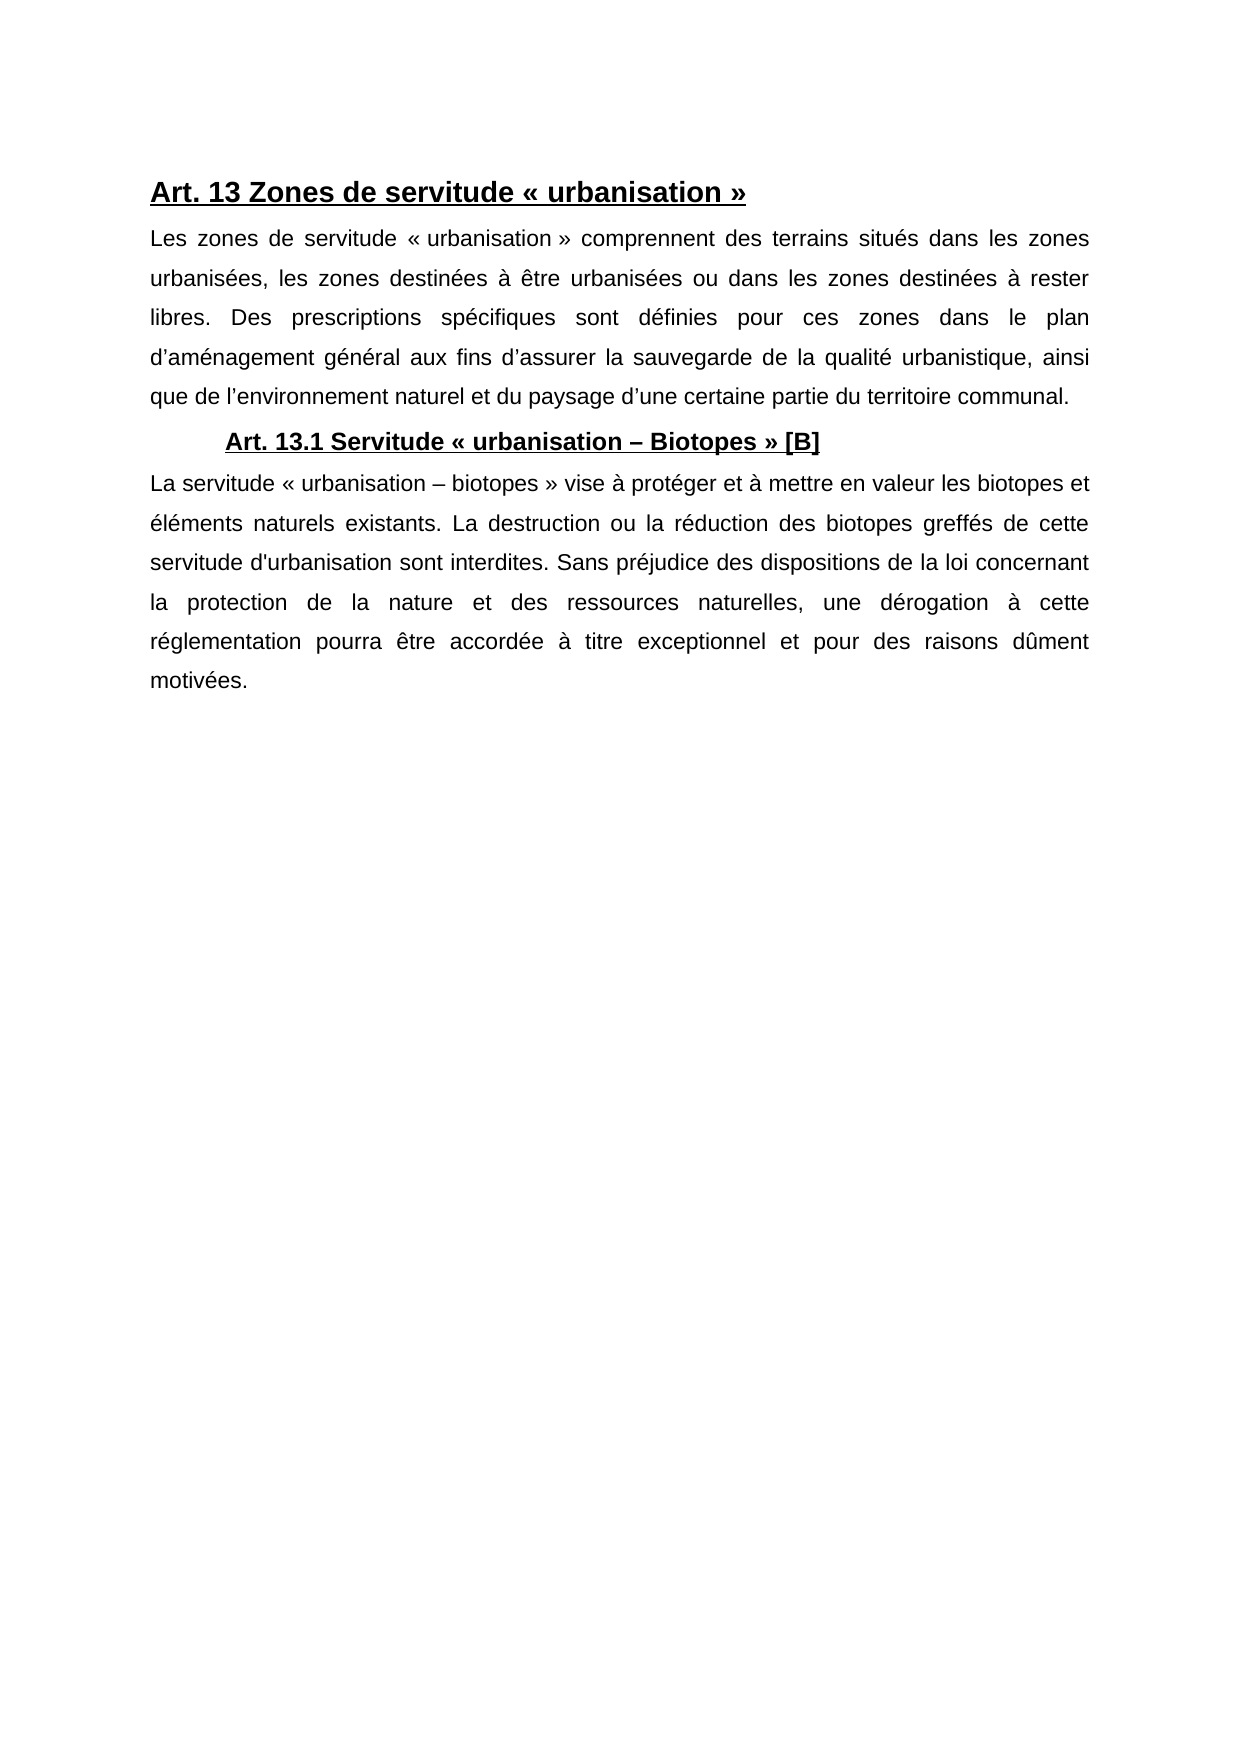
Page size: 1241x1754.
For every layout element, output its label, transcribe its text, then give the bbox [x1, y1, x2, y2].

subtitle Art. 13 Zones de servitude « urbanisation » [150, 175, 1090, 208]
text Les zones de servitude « urbanisation » comprennent des terrains situés dans les zones urbanisées, les zones destinées à être urbanisées ou dans les zones destinées à rester libres. Des prescriptions spécifiques sont définies pour ces zones dans le plan d’aménagement général aux fins d’assurer la sauvegarde de la qualité urbanistique, ainsi que de l’environnement naturel et du paysage d’une certaine partie du territoire communal. [150, 225, 1090, 409]
text La servitude « urbanisation – biotopes » vise à protéger et à mettre en valeur les biotopes et éléments naturels existants. La destruction ou la réduction des biotopes greffés de cette servitude d'urbanisation sont interdites. Sans préjudice des dispositions de la loi concernant la protection de la nature et des ressources naturelles, une dérogation à cette réglementation pourra être accordée à titre exceptionnel et pour des raisons dûment motivées. [150, 470, 1090, 694]
subtitle Art. 13.1 Servitude « urbanisation – Biotopes » [B] [225, 427, 1090, 456]
